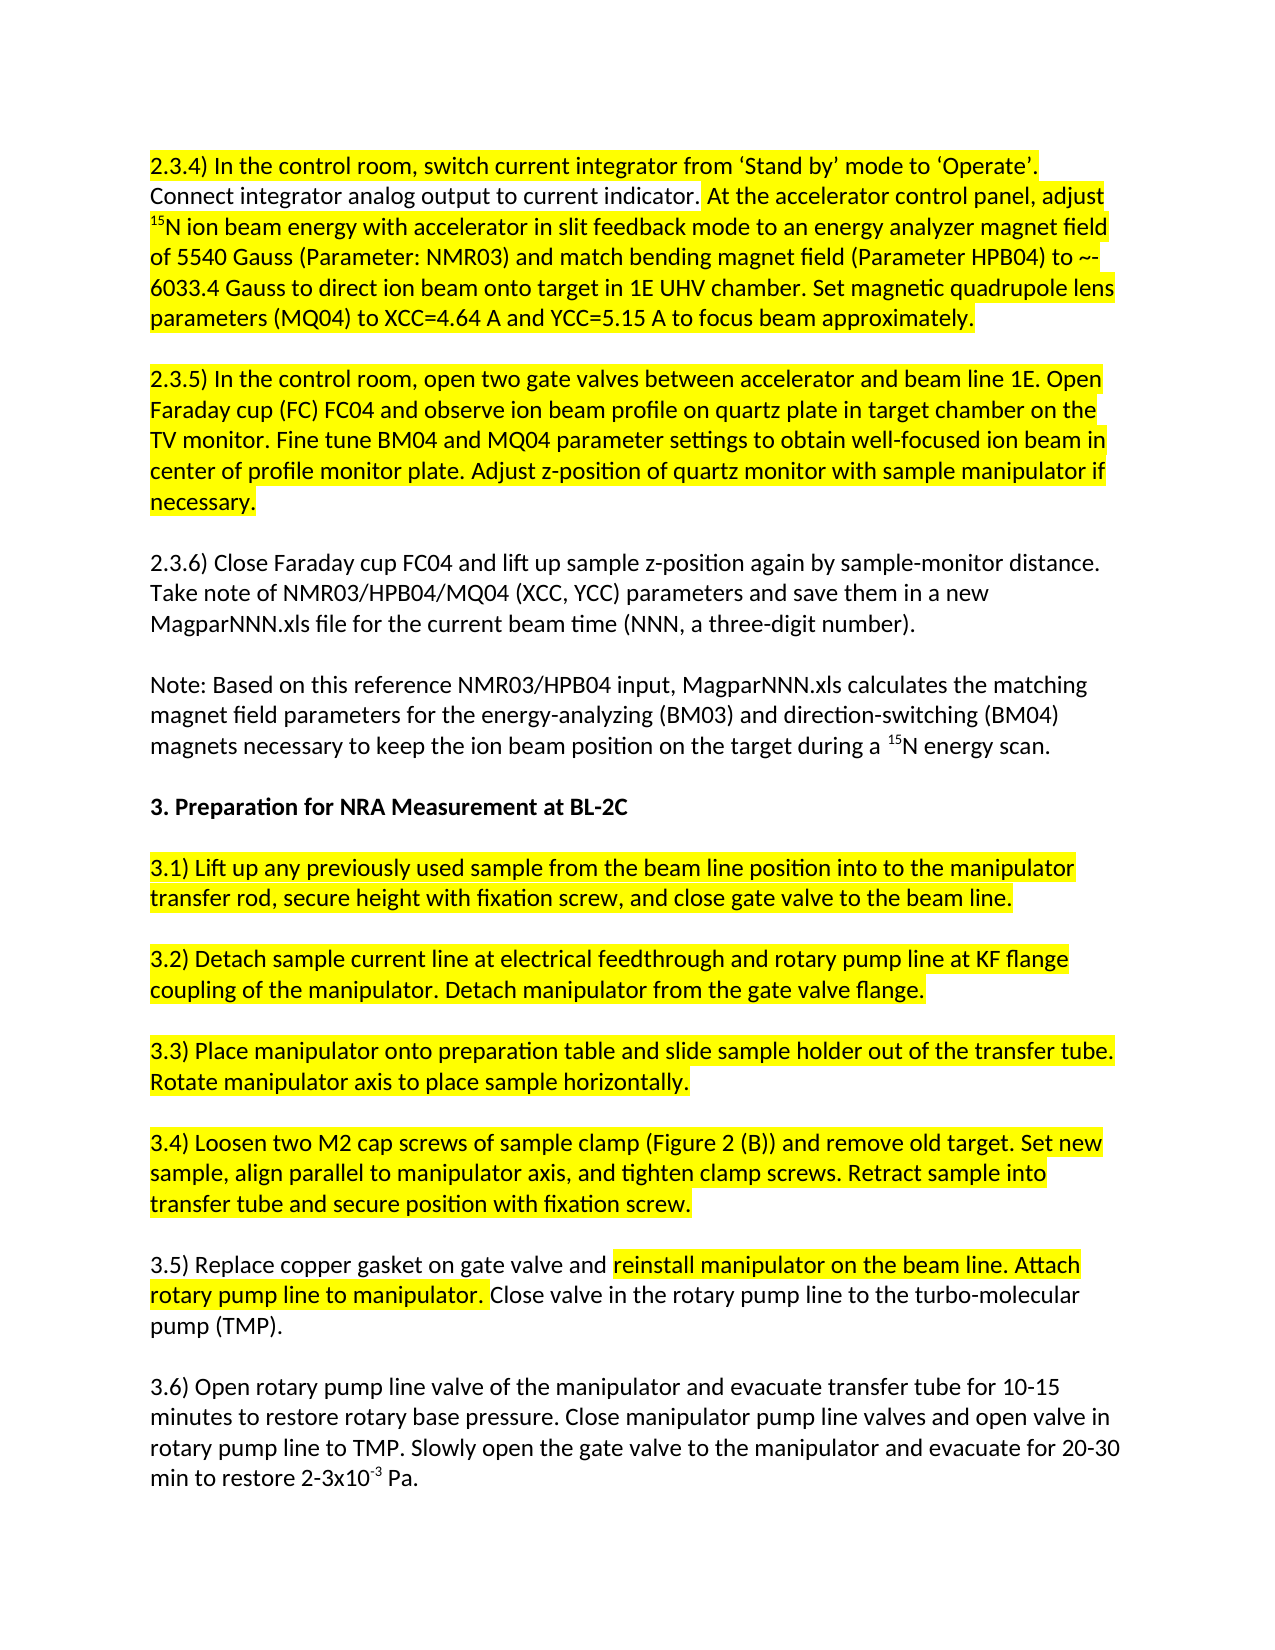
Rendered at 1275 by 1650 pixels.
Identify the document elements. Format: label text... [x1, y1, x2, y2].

text 3.3) Place manipulator onto preparation table and slide sample holder out of the transfer tube. Rotate manipulator axis to place sample horizontally. [690, 1035, 1125, 1096]
text 2.3.6) Close Faraday cup FC04 and lift up sample z-position again by sample-monitor distance. Take note of NMR03/HPB04/MQ04 (XCC, YCC) parameters and save them in a new MagparNNN.xls file for the current beam time (NNN, a three-digit number). [150, 547, 1125, 638]
text 3.6) Open rotary pump line valve of the manipulator and evacuate transfer tube for 10-15 minutes to restore rotary base pressure. Close manipulator pump line valves and open valve in rotary pump line to TMP. Slowly open the gate valve to the manipulator and evacuate for 20-30 min to restore 2-3x10-3 Pa. [150, 1371, 1125, 1493]
text 3.1) Lift up any previously used sample from the beam line position into to the manipulator transfer rod, secure height with fixation screw, and close gate valve to the beam line. [150, 852, 1125, 913]
text 2.3.5) In the control room, open two gate valves between accelerator and beam line 1E. Open Faraday cup (FC) FC04 and observe ion beam profile on quartz plate in target chamber on the TV monitor. Fine tune BM04 and MQ04 parameter settings to obtain well-focused ion beam in center of profile monitor plate. Adjust z-position of quartz monitor with sample manipulator if necessary. [256, 364, 1125, 516]
text 3. Preparation for NRA Measurement at BL-2C [150, 791, 1125, 821]
text 3.2) Detach sample current line at electrical feedthrough and rotary pump line at KF flange coupling of the manipulator. Detach manipulator from the gate valve flange. [150, 943, 1125, 1004]
text 3.4) Loosen two M2 cap screws of sample clamp (Figure 2 (B)) and remove old target. Set new sample, align parallel to manipulator axis, and tighten clamp screws. Retract sample into transfer tube and secure position with fixation screw. [692, 1127, 1125, 1218]
text Note: Based on this reference NMR03/HPB04 input, MagparNNN.xls calculates the matching magnet field parameters for the energy-analyzing (BM03) and direction-switching (BM04) magnets necessary to keep the ion beam position on the target during a 15N energy scan. [150, 669, 1125, 760]
text 3.5) Replace copper gasket on gate valve and reinstall manipulator on the beam line. Attach rotary pump line to manipulator. Close valve in the rotary pump line to the turbo-molecular pump (TMP). [150, 1249, 1125, 1340]
